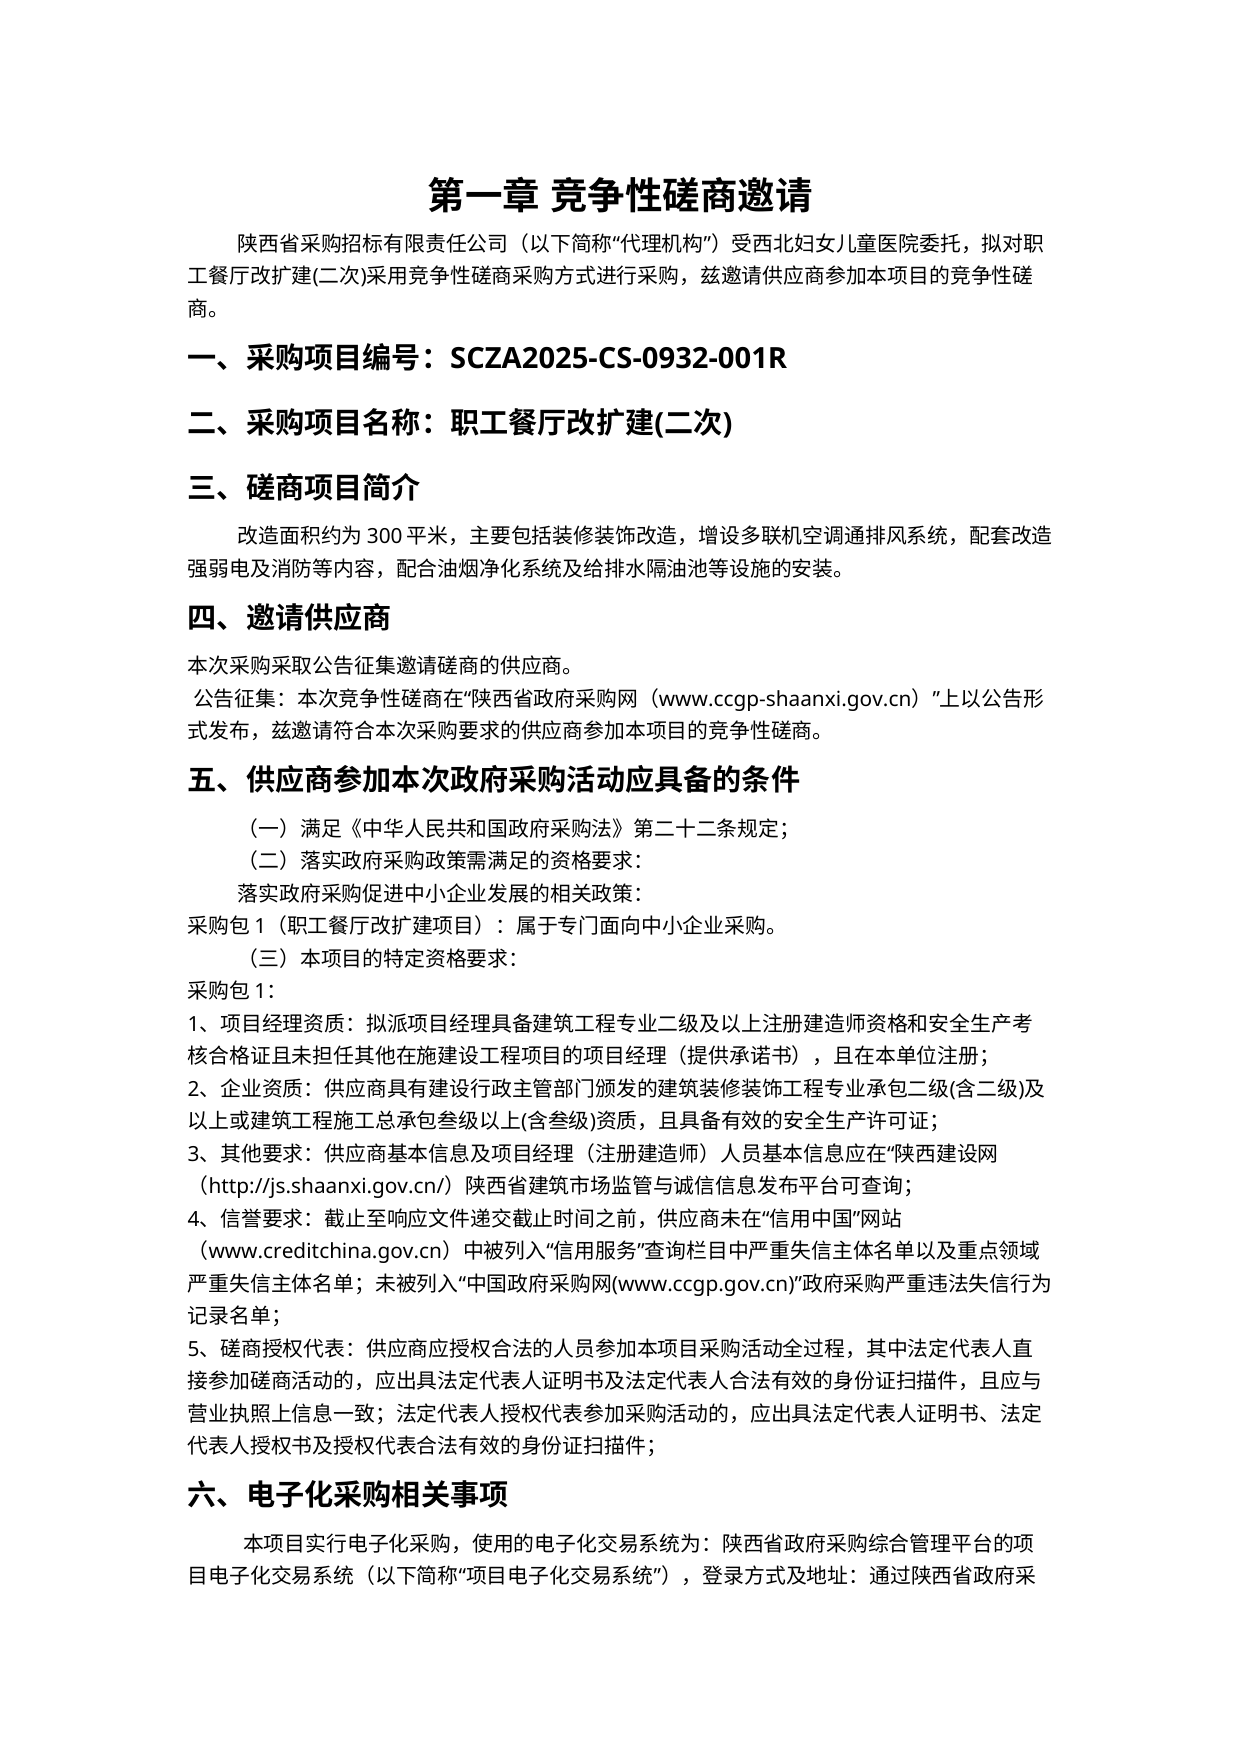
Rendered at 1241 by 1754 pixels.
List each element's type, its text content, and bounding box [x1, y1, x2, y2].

text （一）满足《中华人民共和国政府采购法》第二十二条规定； [187, 812, 1053, 844]
text 四、邀请供应商 [187, 584, 1053, 649]
text 采购包1： [187, 974, 1053, 1007]
text （三）本项目的特定资格要求： [187, 942, 1053, 974]
text 公告征集：本次竞争性磋商在“陕西省政府采购网（www.ccgp-shaanxi.gov.cn）”上以公告形式发布，兹邀请符合本次采购要求的供应商参加本项目的竞争性磋商。 [187, 682, 1053, 747]
text （二）落实政府采购政策需满足的资格要求： [187, 844, 1053, 877]
text 第一章 竞争性磋商邀请 [187, 162, 1053, 227]
text 六、电子化采购相关事项 [187, 1462, 1053, 1527]
text 采购包1（职工餐厅改扩建项目）：属于专门面向中小企业采购。 [187, 909, 1053, 942]
text 三、磋商项目简介 [187, 454, 1053, 519]
text 一、采购项目编号：SCZA2025-CS-0932-001R [187, 324, 1053, 389]
text 改造面积约为300平米，主要包括装修装饰改造，增设多联机空调通排风系统，配套改造强弱电及消防等内容，配合油烟净化系统及给排水隔油池等设施的安装。 [187, 519, 1053, 584]
text 4、信誉要求：截止至响应文件递交截止时间之前，供应商未在“信用中国”网站（www.creditchina.gov.cn）中被列入“信用服务”查询栏目中严重失信主体名单以及重点领域严重失信主体名单；未被列入“中国政府采购网(www.ccgp.gov.cn)”政府采购严重违法失信行为记录名单； [187, 1202, 1053, 1332]
text 2、企业资质：供应商具有建设行政主管部门颁发的建筑装修装饰工程专业承包二级(含二级)及以上或建筑工程施工总承包叁级以上(含叁级)资质，且具备有效的安全生产许可证； [187, 1072, 1053, 1137]
text 1、项目经理资质：拟派项目经理具备建筑工程专业二级及以上注册建造师资格和安全生产考核合格证且未担任其他在施建设工程项目的项目经理（提供承诺书），且在本单位注册； [187, 1007, 1053, 1072]
text 落实政府采购促进中小企业发展的相关政策： [187, 877, 1053, 909]
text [187, 1527, 1053, 1592]
text 二、采购项目名称：职工餐厅改扩建(二次) [187, 389, 1053, 454]
text 3、其他要求：供应商基本信息及项目经理（注册建造师）人员基本信息应在“陕西建设网（http://js.shaanxi.gov.cn/）陕西省建筑市场监管与诚信信息发布平台可查询； [187, 1137, 1053, 1202]
text 5、磋商授权代表：供应商应授权合法的人员参加本项目采购活动全过程，其中法定代表人直接参加磋商活动的，应出具法定代表人证明书及法定代表人合法有效的身份证扫描件，且应与营业执照上信息一致；法定代表人授权代表参加采购活动的，应出具法定代表人证明书、法定代表人授权书及授权代表合法有效的身份证扫描件； [187, 1332, 1053, 1462]
text 五、供应商参加本次政府采购活动应具备的条件 [187, 747, 1053, 812]
text 本次采购采取公告征集邀请磋商的供应商。 [187, 649, 1053, 682]
text 陕西省采购招标有限责任公司（以下简称“代理机构”）受西北妇女儿童医院委托，拟对职工餐厅改扩建(二次)采用竞争性磋商采购方式进行采购，兹邀请供应商参加本项目的竞争性磋商。 [187, 227, 1053, 324]
